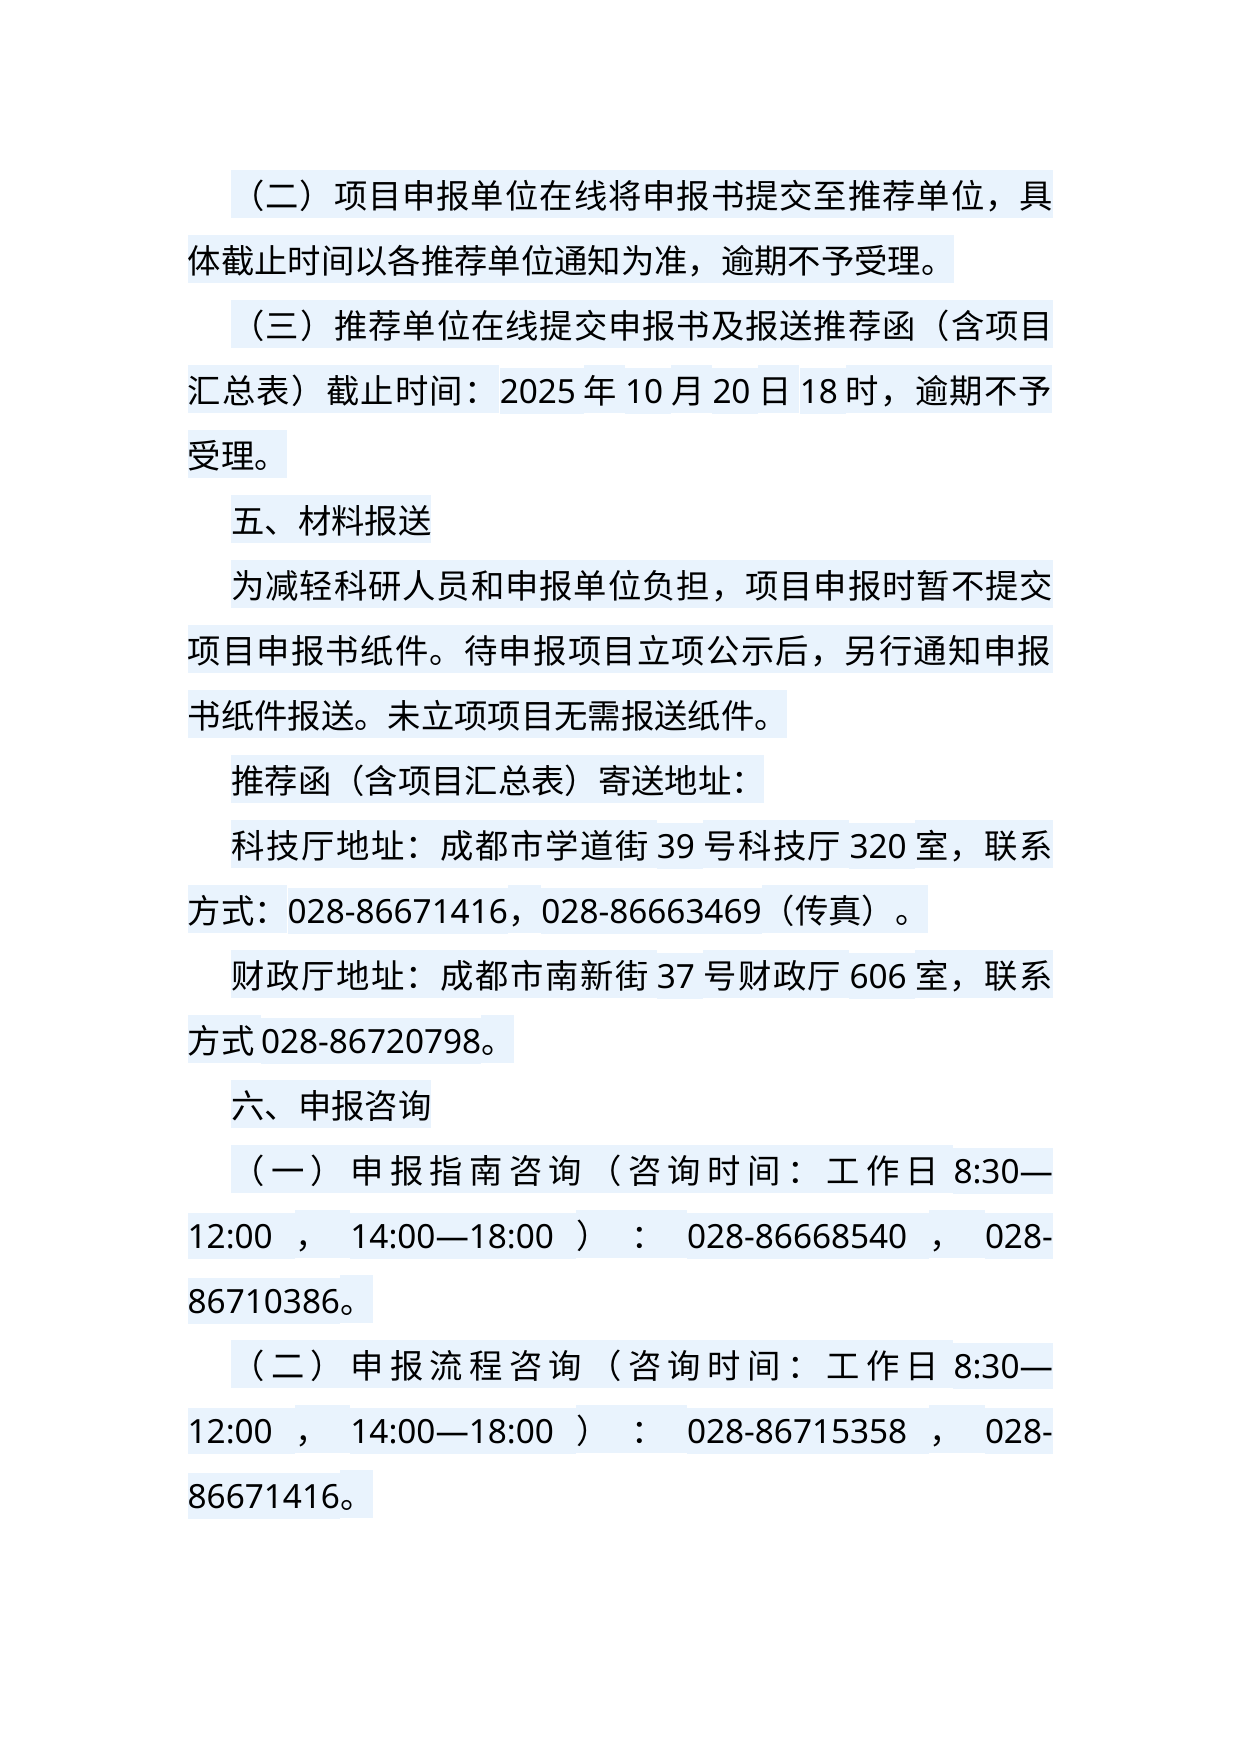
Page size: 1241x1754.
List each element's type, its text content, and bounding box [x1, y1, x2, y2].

text 为减轻科研人员和申报单位负担，项目申报时暂不提交项目申报书纸件。待申报项目立项公示后，另行通知申报书纸件报送。未立项项目无需报送纸件。 [187, 552, 1053, 747]
text 五、材料报送 [187, 487, 1053, 552]
text （三）推荐单位在线提交申报书及报送推荐函（含项目汇总表）截止时间：2025年10月20日18时，逾期不予受理。 [187, 292, 1053, 487]
text 推荐函（含项目汇总表）寄送地址： [187, 747, 1053, 812]
text 六、申报咨询 [187, 1072, 1053, 1137]
text 财政厅地址：成都市南新街37号财政厅606室，联系方式028-86720798。 [187, 942, 1053, 1072]
text 科技厅地址：成都市学道街39号科技厅320室，联系方式：028-86671416，028-86663469（传真）。 [187, 812, 1053, 942]
text （二）申报流程咨询（咨询时间：工作日8:30—12:00，14:00—18:00）：028-86715358，028-86671416。 [187, 1332, 1053, 1527]
text （二）项目申报单位在线将申报书提交至推荐单位，具体截止时间以各推荐单位通知为准，逾期不予受理。 [187, 162, 1053, 292]
text （一）申报指南咨询（咨询时间：工作日8:30—12:00，14:00—18:00）：028-86668540，028-86710386。 [187, 1137, 1053, 1332]
